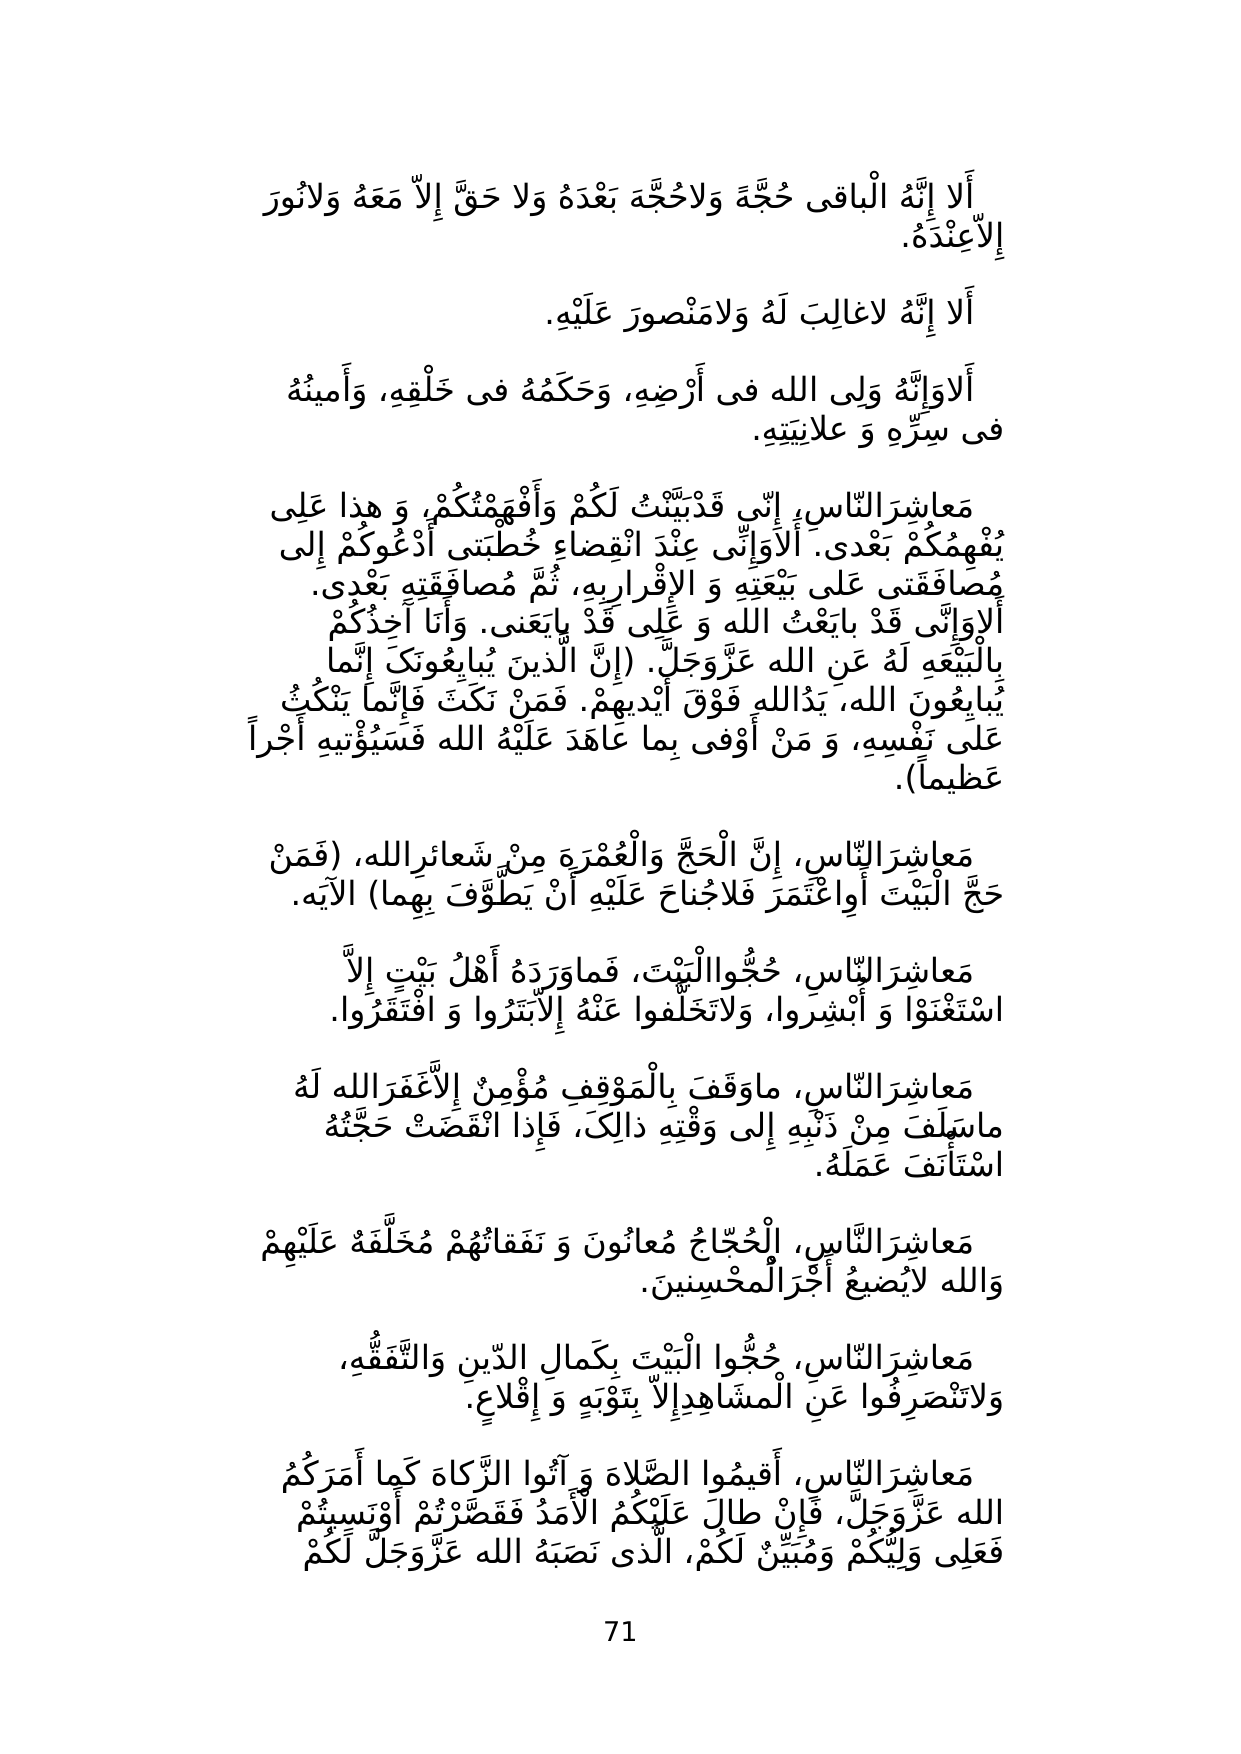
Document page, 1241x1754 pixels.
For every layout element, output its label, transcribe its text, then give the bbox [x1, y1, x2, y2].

text أَلا إِنَّهُ لاغالِبَ لَهُ وَلامَنْصورَ عَلَیْهِ. [236, 293, 1004, 332]
text مَعاشِرَالنّاسِ، ماوَقَفَ بِالْمَوْقِفِ مُؤْمِنٌ إِلاَّغَفَرَالله لَهُ ماسَلَفَ مِنْ ذَنْبِهِ إِلی وَقْتِهِ ذالِکَ، فَإِذا انْقَضَتْ حَجَّتُهُ اسْتَأْنَفَ عَمَلَهُ. [236, 1068, 1004, 1184]
text مَعاشِرَالنَّاسِ، الْحُجّاجُ مُعانُونَ وَ نَفَقاتُهُمْ مُخَلَّفَهٌ عَلَیْهِمْ وَالله لایُضیعُ أَجْرَالُْمحْسِنینَ. [236, 1223, 1004, 1300]
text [236, 1455, 1004, 1571]
text مَعاشِرَالنّاسِ، إِنّی قَدْبَیَّنْتُ لَکُمْ وَأَفْهَمْتُکُمْ، وَ هذا عَلِی یُفْهِمُکُمْ بَعْدی. أَلاوَإِنِّی عِنْدَ انْقِضاءِ خُطْبَتی أَدْعُوکُمْ إِلی مُصافَقَتی عَلی بَیْعَتِهِ وَ الإِقْرارِبِهِ، ثُمَّ مُصافَقَتِهِ بَعْدی. أَلاوَإِنَّی قَدْ بایَعْتُ الله وَ عَلِی قَدْ بایَعَنی. وَأَنَا آخِذُکُمْ بِالْبَیْعَهِ لَهُ عَنِ الله عَزَّوَجَلَّ. (إِنَّ الَّذینَ یُبایِعُونَکَ إِنَّما یُبایِعُونَ الله، یَدُالله فَوْقَ أَیْدیهِمْ. فَمَنْ نَکَثَ فَإِنَّما یَنْکُثُ عَلی نَفْسِهِ، وَ مَنْ أَوْفی بِما عاهَدَ عَلَیْهُ الله فَسَیُؤْتیهِ أَجْراً عَظیماً). [236, 486, 1004, 797]
text مَعاشِرَالنّاسِ، حُجُّوا الْبَیْتَ بِکَمالِ الدّینِ وَالتَّفَقُّهِ، وَلاتَنْصَرِفُوا عَنِ الْمشَاهِدِإِلاّ بِتَوْبَهٍ وَ إِقْلاعٍ. [236, 1339, 1004, 1416]
text أَلاوَإِنَّهُ وَلِی الله فی أَرْضِهِ، وَحَکَمُهُ فی خَلْقِهِ، وَأَمینُهُ فی سِرِّهِ وَ علانِیَتِهِ. [236, 370, 1004, 448]
text مَعاشِرَالنّاسِ، حُجُّواالْبَیْتَ، فَماوَرَدَهُ أَهْلُ بَیْتٍ إِلاَّ اسْتَغْنَوْا وَ أُبْشِروا، وَلاتَخَلَّفوا عَنْهُ إِلاّبَتَرُوا وَ افْتَقَرُوا. [236, 952, 1004, 1029]
text أَلا إِنَّهُ الْباقی حُجَّهً وَلاحُجَّهَ بَعْدَهُ وَلا حَقَّ إِلاّ مَعَهُ وَلانُورَ إِلاّعِنْدَهُ. [236, 177, 1004, 255]
text مَعاشِرَالنّاسِ، إِنَّ الْحَجَّ وَالْعُمْرَهَ مِنْ شَعائرِالله، (فَمَنْ حَجَّ الْبَیْتَ أَوِاعْتَمَرَ فَلاجُناحَ عَلَیْهِ أَنْ یَطَّوَّفَ بِهِما) الآیَه. [236, 836, 1004, 913]
